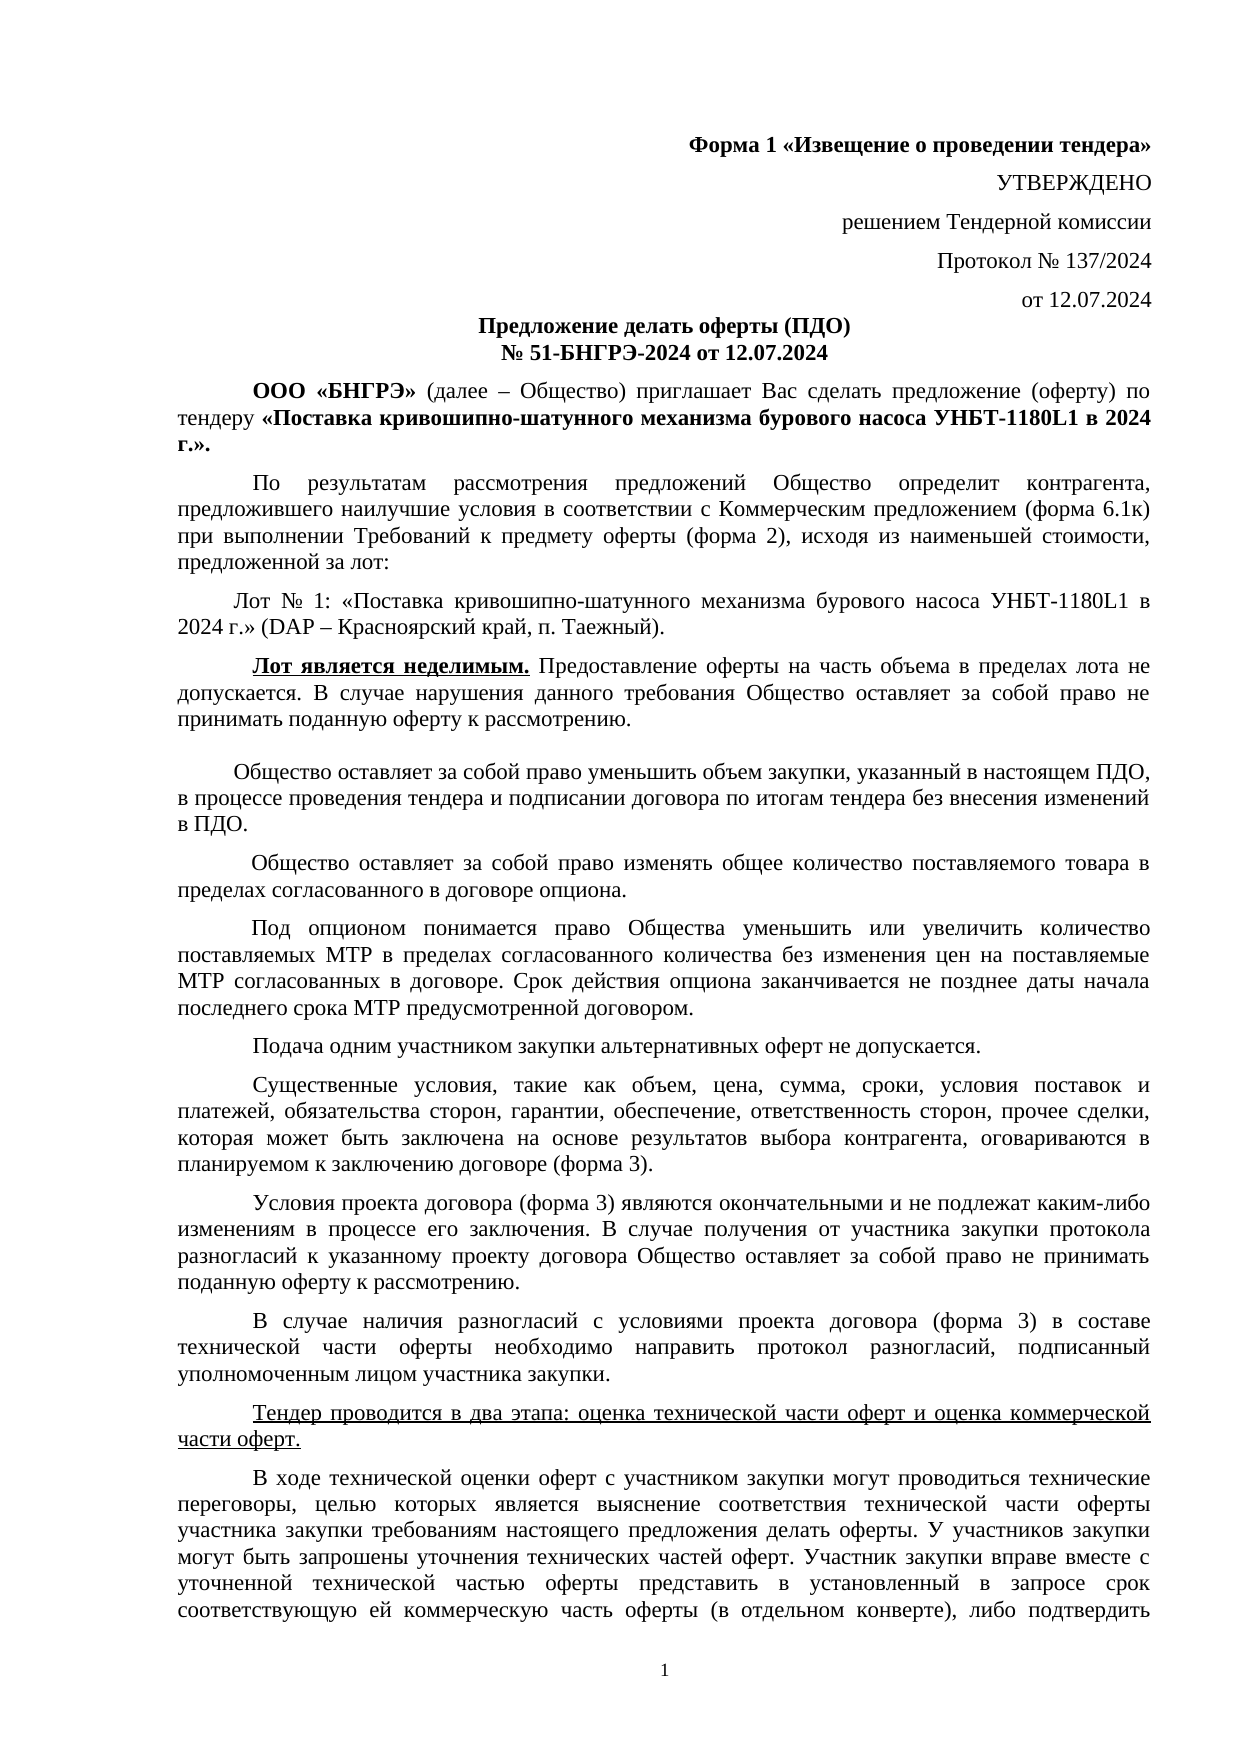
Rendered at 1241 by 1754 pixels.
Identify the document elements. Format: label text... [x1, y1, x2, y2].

text Форма 1 «Извещение о проведении тендера» [177, 131, 1152, 157]
text Предложение делать оферты (ПДО) [177, 312, 1152, 339]
text № 51-БНГРЭ-2024 от 12.07.2024 [177, 339, 1152, 365]
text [177, 1464, 1152, 1622]
text Под опционом понимается право Общества уменьшить или увеличить количество поставляемых МТР в пределах согласованного количества без изменения цен на поставляемые МТР согласованных в договоре. Срок действия опциона заканчивается не позднее даты начала последнего срока МТР предусмотренной договором. [177, 914, 1152, 1020]
text решением Тендерной комиссии [177, 208, 1152, 235]
text В случае наличия разногласий с условиями проекта договора (форма 3) в составе технической части оферты необходимо направить протокол разногласий, подписанный уполномоченным лицом участника закупки. [177, 1307, 1152, 1386]
text от 12.07.2024 [177, 286, 1152, 312]
text Подача одним участником закупки альтернативных оферт не допускается. [177, 1032, 1152, 1059]
text Условия проекта договора (форма 3) являются окончательными и не подлежат каким-либо изменениям в процессе его заключения. В случае получения от участника закупки протокола разногласий к указанному проекту договора Общество оставляет за собой право не принимать поданную оферту к рассмотрению. [177, 1189, 1152, 1294]
text Лот является неделимым. Предоставление оферты на часть объема в пределах лота не допускается. В случае нарушения данного требования Общество оставляет за собой право не принимать поданную оферту к рассмотрению. [177, 652, 1152, 731]
text Существенные условия, такие как объем, цена, сумма, сроки, условия поставок и платежей, обязательства сторон, гарантии, обеспечение, ответственность сторон, прочее сделки, которая может быть заключена на основе результатов выбора контрагента, оговариваются в планируемом к заключению договоре (форма 3). [177, 1071, 1152, 1177]
text Общество оставляет за собой право уменьшить объем закупки, указанный в настоящем ПДО, в процессе проведения тендера и подписании договора по итогам тендера без внесения изменений в ПДО. [177, 758, 1152, 837]
text По результатам рассмотрения предложений Общество определит контрагента, предложившего наилучшие условия в соответствии с Коммерческим предложением (форма 6.1к) при выполнении Требований к предмету оферты (форма 2), исходя из наименьшей стоимости, предложенной за лот: [177, 469, 1152, 574]
text УТВЕРЖДЕНО [177, 169, 1152, 196]
text Общество оставляет за собой право изменять общее количество поставляемого товара в пределах согласованного в договоре опциона. [177, 849, 1152, 902]
text Лот № 1: «Поставка кривошипно-шатунного механизма бурового насоса УНБТ-1180L1 в 2024 г.» (DAP – Красноярский край, п. Таежный). [177, 587, 1152, 640]
text Тендер проводится в два этапа: оценка технической части оферт и оценка коммерческой части оферт. [177, 1399, 1152, 1451]
text ООО «БНГРЭ» (далее – Общество) приглашает Вас сделать предложение (оферту) по тендеру «Поставка кривошипно-шатунного механизма бурового насоса УНБТ-1180L1 в 2024 г.». [177, 378, 1152, 457]
text Протокол № 137/2024 [177, 247, 1152, 273]
